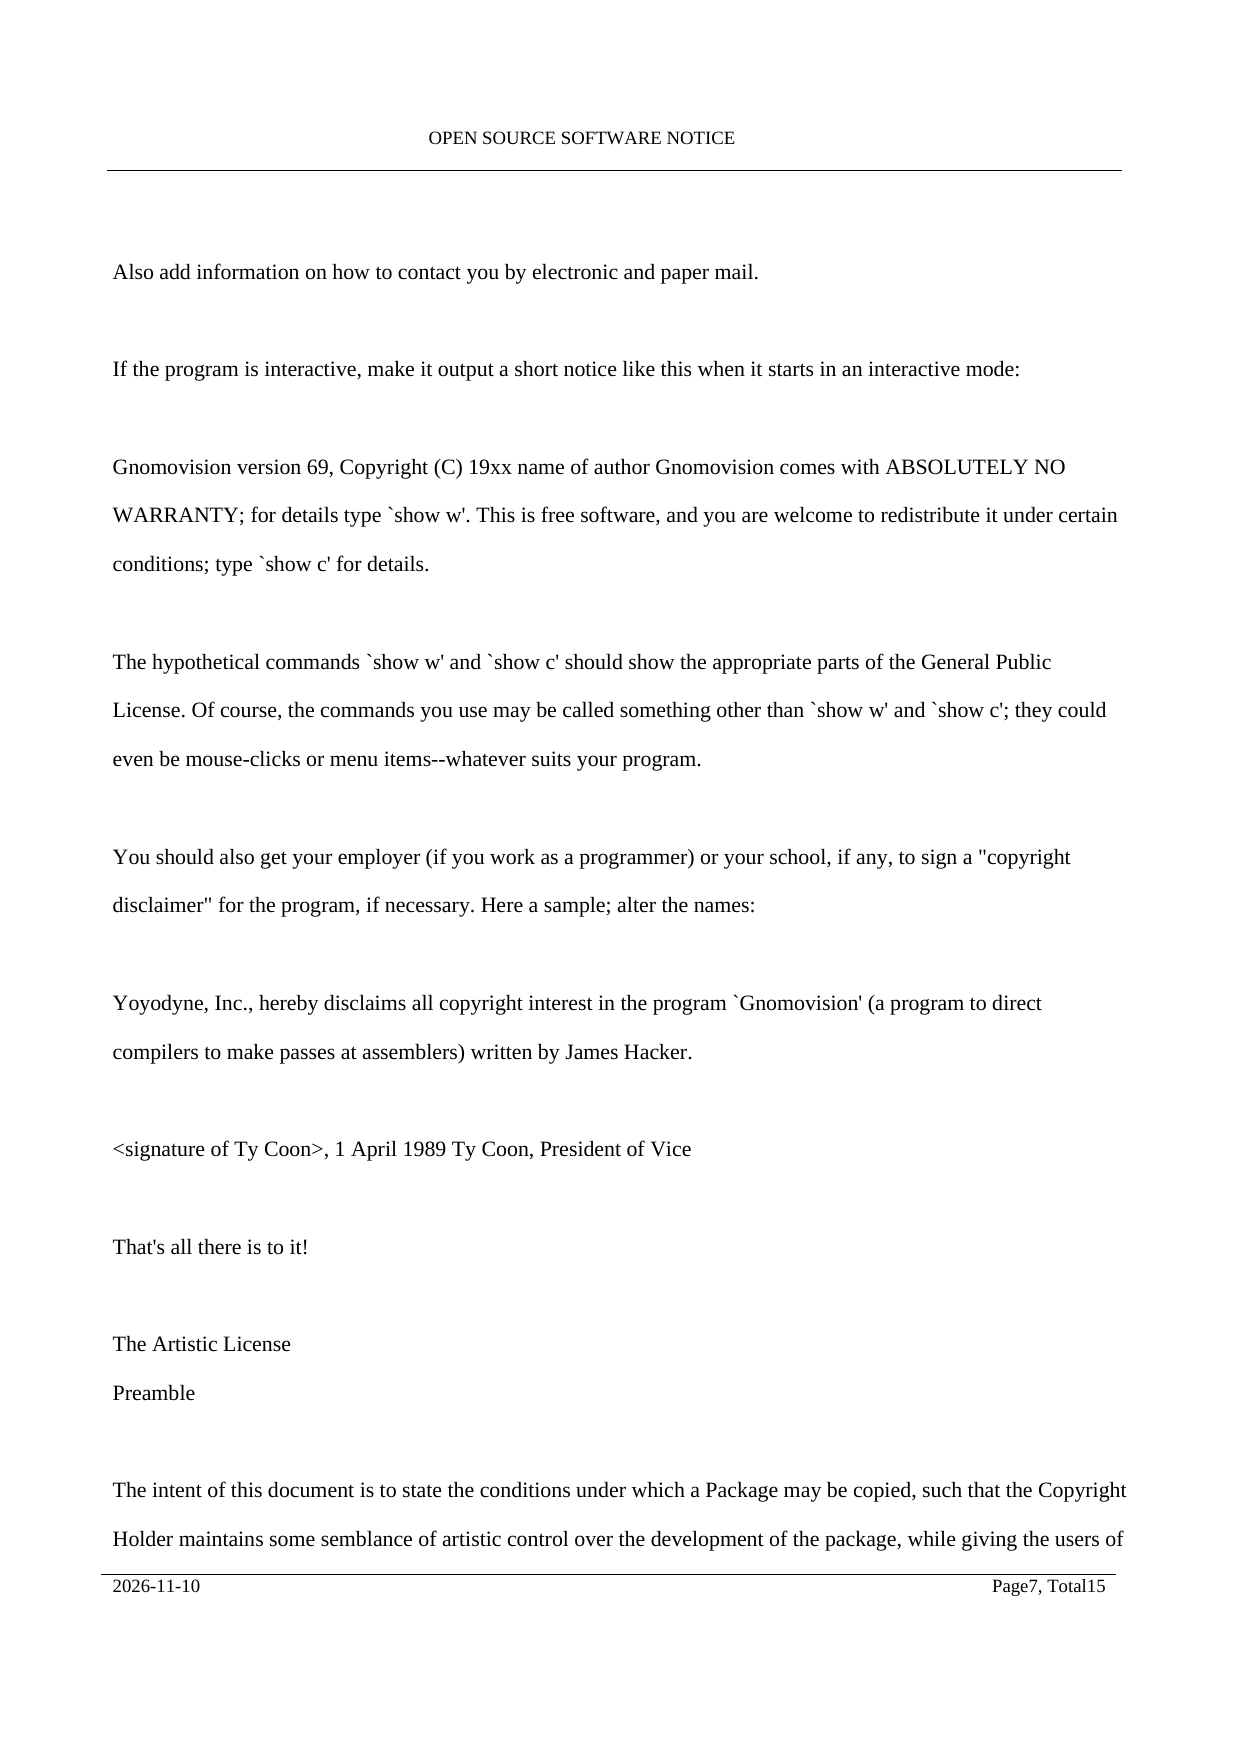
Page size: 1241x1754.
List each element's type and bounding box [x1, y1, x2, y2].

text [112, 206, 1128, 1555]
